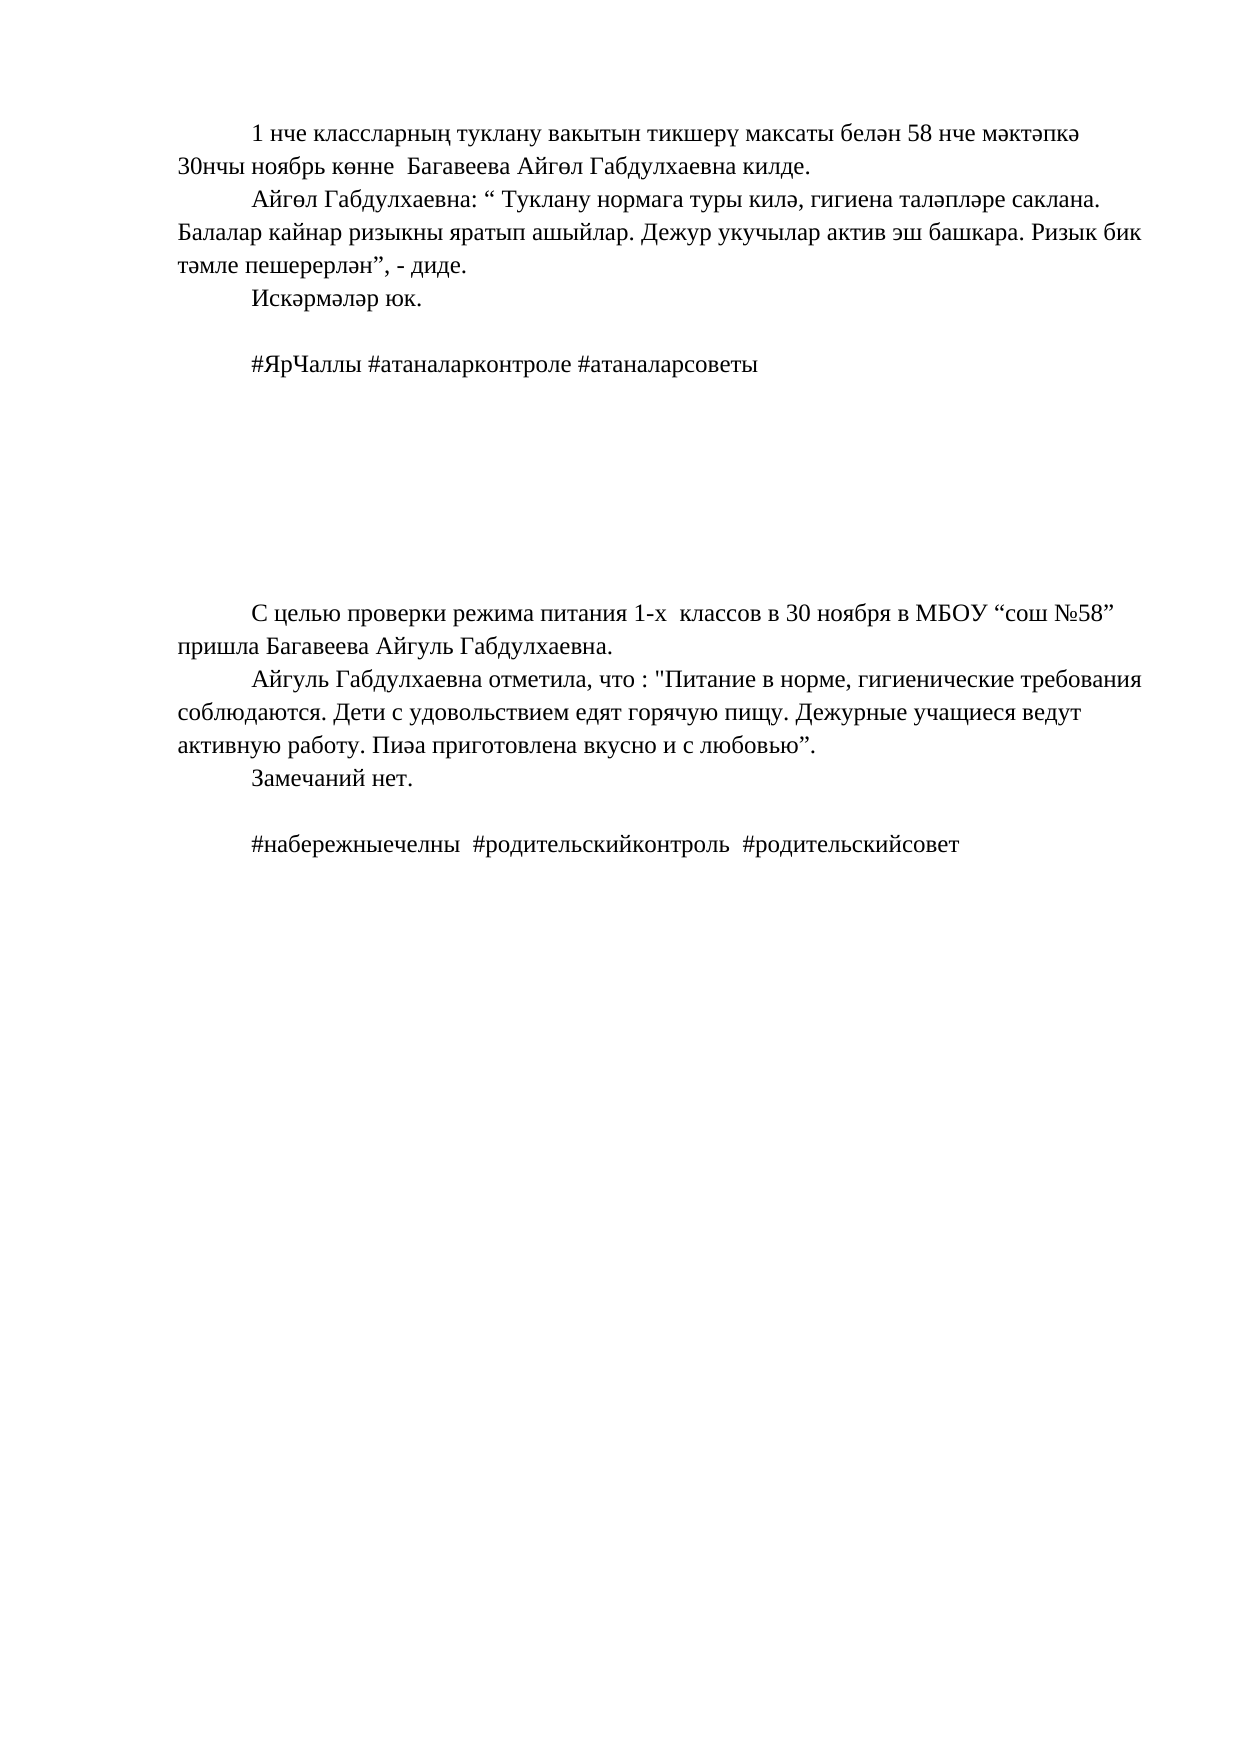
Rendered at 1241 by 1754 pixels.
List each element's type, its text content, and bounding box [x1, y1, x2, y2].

text Искәрмәләр юк. [177, 283, 1152, 312]
text Замечаний нет. [177, 763, 1152, 792]
text #ЯрЧаллы #атаналарконтроле #атаналарсоветы [177, 349, 1152, 378]
text #набережныечелны #родительскийконтроль #родительскийсовет [177, 829, 1152, 858]
text 1 нче классларның туклану вакытын тикшерү максаты белән 58 нче мәктәпкә 30нчы ноябрь көнне Багавеева Айгөл Габдулхаевна килде. [177, 118, 1152, 180]
text Айгуль Габдулхаевна отметила, что : "Питание в норме, гигиенические требования соблюдаются. Дети с удовольствием едят горячую пищу. Дежурные учащиеся ведут активную работу. Пиәа приготовлена вкусно и с любовью”. [177, 664, 1152, 758]
text Айгөл Габдулхаевна: “ Туклану нормага туры килә, гигиена таләпләре саклана. Балалар кайнар ризыкны яратып ашыйлар. Дежур укучылар актив эш башкара. Ризык бик тәмле пешерерлән”, - диде. [177, 184, 1152, 279]
text С целью проверки режима питания 1-х классов в 30 ноября в МБОУ “сош №58” пришла Багавеева Айгуль Габдулхаевна. [177, 598, 1152, 659]
